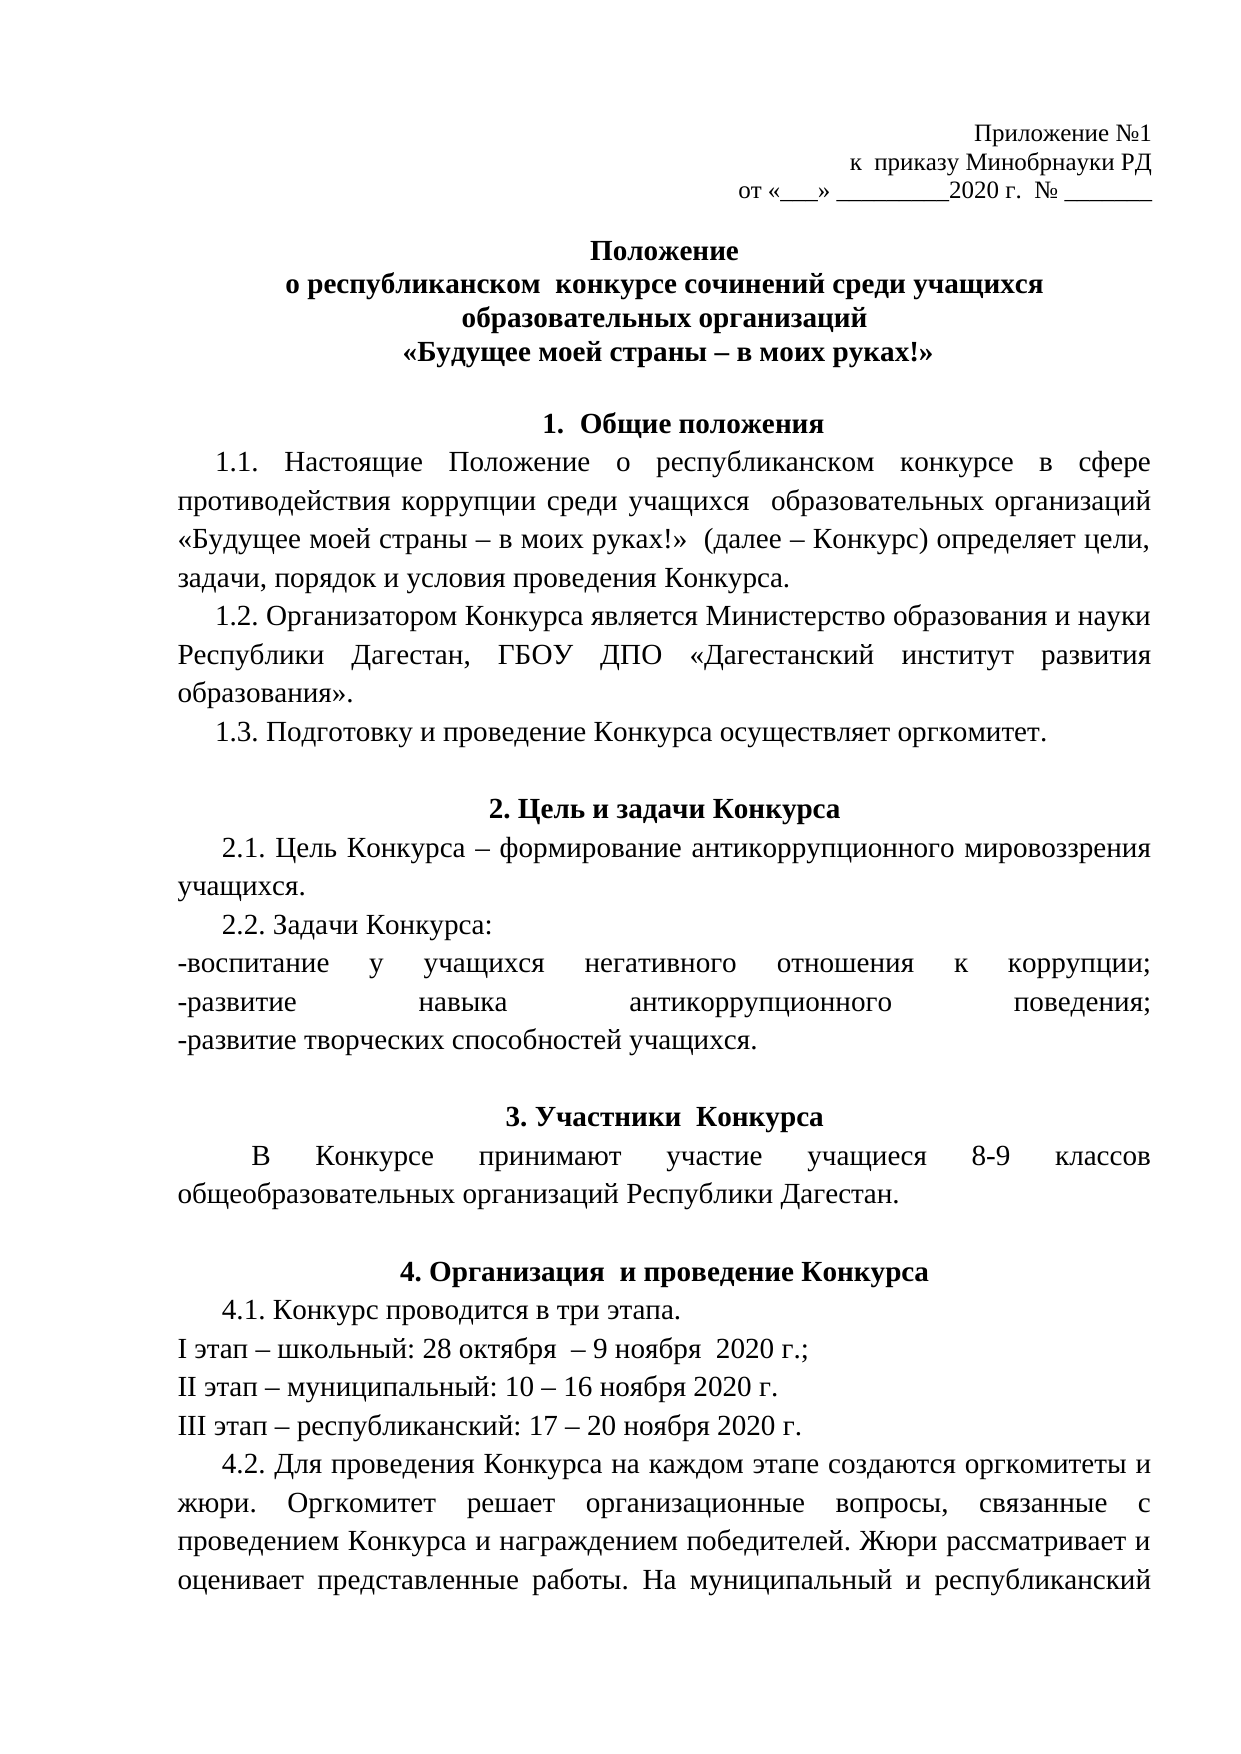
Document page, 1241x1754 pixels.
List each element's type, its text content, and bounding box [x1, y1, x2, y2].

text II этап – муниципальный: 10 – 16 ноября 2020 г. [177, 1369, 1152, 1403]
text 3. Участники Конкурса [177, 1099, 1152, 1133]
text 1.2. Организатором Конкурса является Министерство образования и науки Республики Дагестан, ГБОУ ДПО «Дагестанский институт развития образования». [177, 598, 1152, 709]
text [177, 1446, 1152, 1596]
text к приказу Минобрнауки РД [177, 147, 1152, 176]
text -воспитание у учащихся негативного отношения к коррупции; -развитие навыка антикоррупционного поведения; -развитие творческих способностей учащихся. [177, 945, 1152, 1056]
text о республиканском конкурсе сочинений среди учащихся образовательных организаций [177, 267, 1152, 334]
text 2. Цель и задачи Конкурса [177, 791, 1152, 825]
text Положение [177, 233, 1152, 267]
text Приложение №1 [177, 118, 1152, 147]
text 2.1. Цель Конкурса – формирование антикоррупционного мировоззрения учащихся. [177, 830, 1152, 902]
text III этап – республиканский: 17 – 20 ноября 2020 г. [177, 1408, 1152, 1441]
text «Будущее моей страны – в моих руках!» [177, 334, 1152, 367]
list Общие положения [215, 406, 1152, 439]
text 1.1. Настоящие Положение о республиканском конкурсе в сфере противодействия коррупции среди учащихся образовательных организаций «Будущее моей страны – в моих руках!» (далее – Конкурс) определяет цели, задачи, порядок и условия проведения Конкурса. [177, 444, 1152, 593]
text 4.1. Конкурс проводится в три этапа. [177, 1292, 1152, 1326]
text 1.3. Подготовку и проведение Конкурса осуществляет оргкомитет. [177, 714, 1152, 748]
text I этап – школьный: 28 октября – 9 ноября 2020 г.; [177, 1331, 1152, 1364]
text 2.2. Задачи Конкурса: [177, 907, 1152, 940]
text 4. Организация и проведение Конкурса [177, 1254, 1152, 1287]
text от «___» _________2020 г. № _______ [177, 176, 1152, 204]
text В Конкурсе принимают участие учащиеся 8-9 классов общеобразовательных организаций Республики Дагестан. [177, 1138, 1152, 1210]
